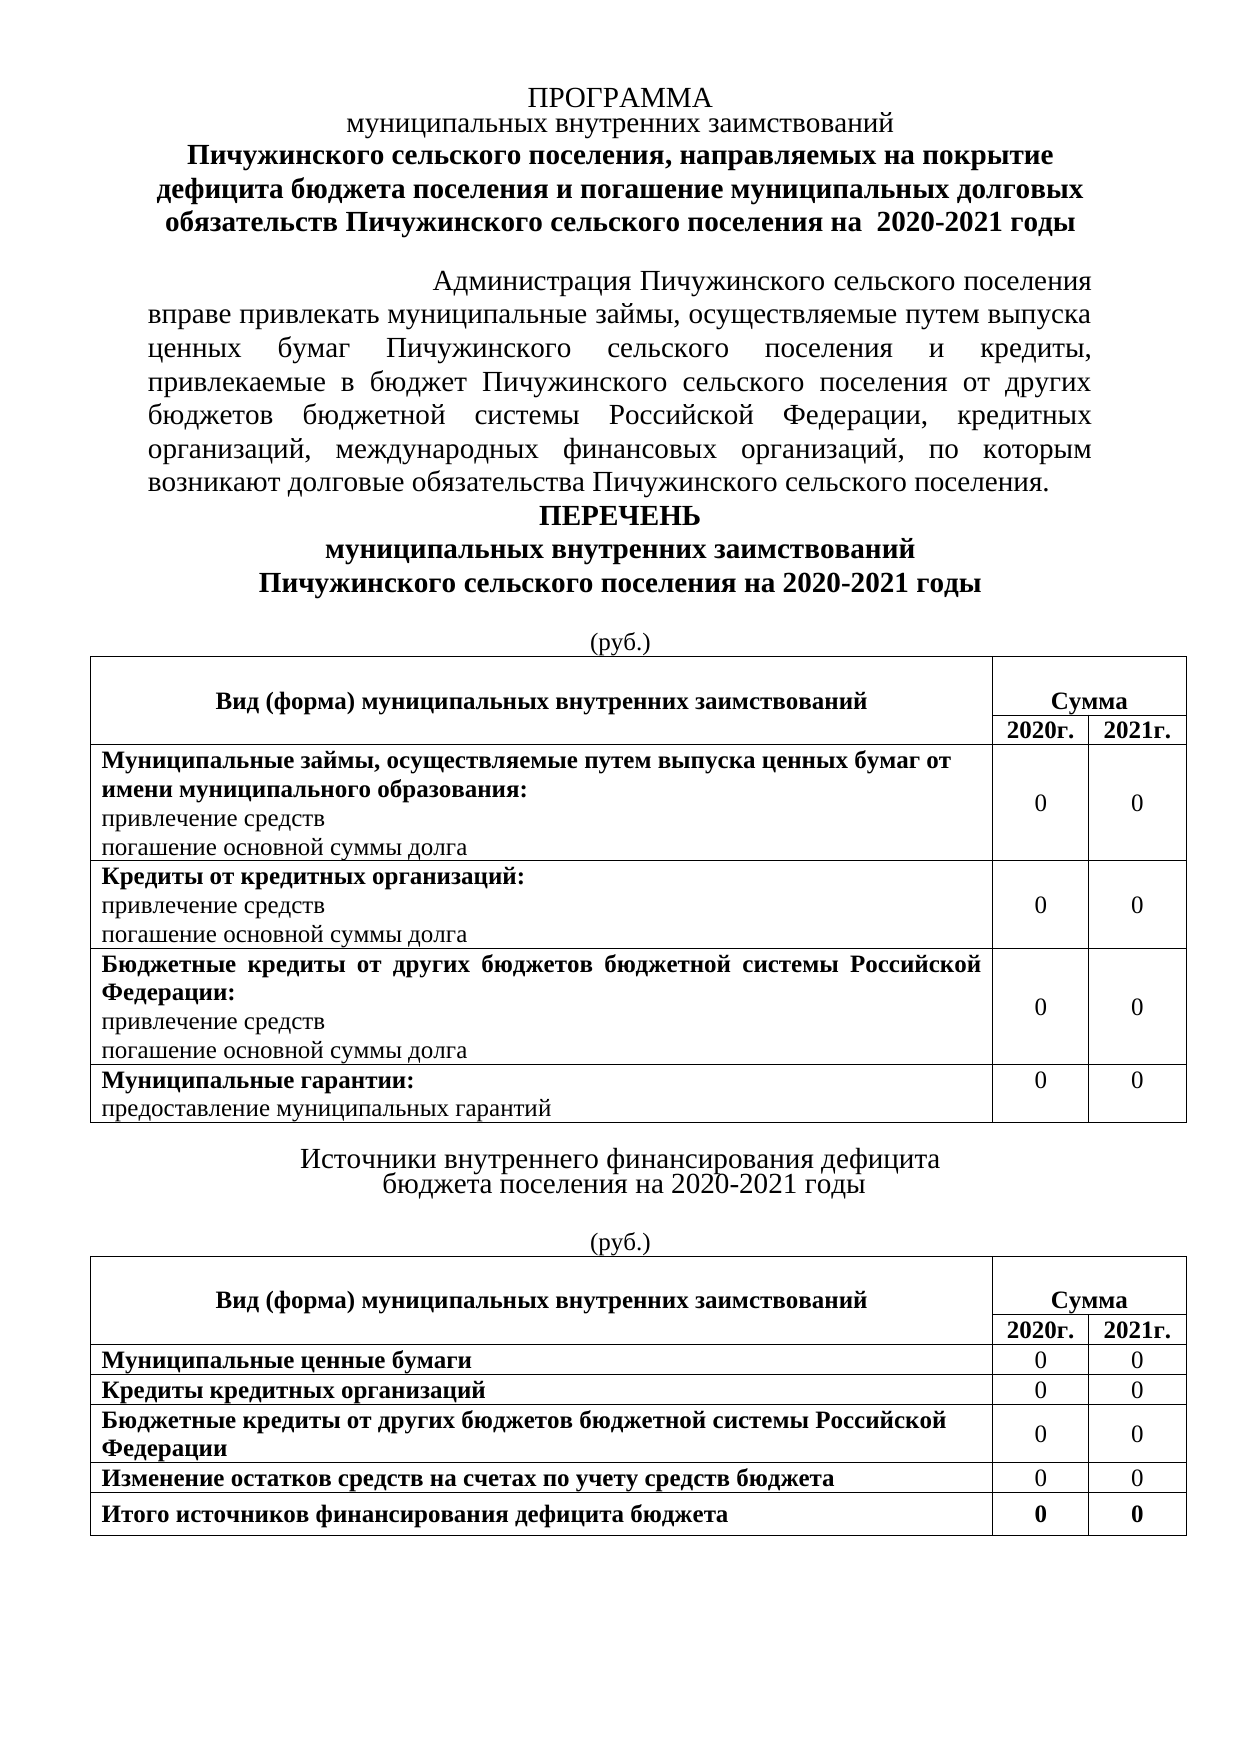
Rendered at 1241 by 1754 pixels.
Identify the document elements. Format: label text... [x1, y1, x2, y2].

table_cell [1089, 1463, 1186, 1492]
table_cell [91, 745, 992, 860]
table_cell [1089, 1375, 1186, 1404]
subtitle Источники внутреннего финансирования дефицита [860, 1148, 1092, 1173]
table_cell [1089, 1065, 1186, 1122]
subtitle муниципальных внутренних заимствований [148, 112, 1092, 137]
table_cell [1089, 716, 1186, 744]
subtitle бюджета поселения на 2020-2021 годы [148, 1173, 1092, 1198]
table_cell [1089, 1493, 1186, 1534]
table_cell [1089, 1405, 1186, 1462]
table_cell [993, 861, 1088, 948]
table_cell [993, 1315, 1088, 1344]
subtitle ПРОГРАММА [148, 87, 1092, 112]
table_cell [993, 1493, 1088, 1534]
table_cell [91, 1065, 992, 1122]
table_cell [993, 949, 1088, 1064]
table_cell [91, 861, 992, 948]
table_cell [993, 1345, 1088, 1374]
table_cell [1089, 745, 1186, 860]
text ПЕРЕЧЕНЬ [148, 498, 1092, 531]
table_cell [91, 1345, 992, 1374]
text муниципальных внутренних заимствований [148, 531, 1092, 565]
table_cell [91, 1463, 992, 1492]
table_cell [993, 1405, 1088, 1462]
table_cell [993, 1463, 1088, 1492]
text (руб.) [148, 1198, 1092, 1256]
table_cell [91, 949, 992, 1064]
text Администрация Пичужинского сельского поселения вправе привлекать муниципальные займы, осуществляемые путем выпуска ценных бумаг Пичужинского сельского поселения и кредиты, привлекаемые в бюджет Пичужинского сельского поселения от других бюджетов бюджетной системы Российской Федерации, кредитных организаций, международных финансовых организаций, по которым возникают долговые обязательства Пичужинского сельского поселения. [148, 263, 1092, 498]
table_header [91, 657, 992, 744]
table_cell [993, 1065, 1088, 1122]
text Пичужинского сельского поселения на 2020-2021 годы [148, 565, 1092, 598]
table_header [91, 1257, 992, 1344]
text (руб.) [148, 598, 1092, 656]
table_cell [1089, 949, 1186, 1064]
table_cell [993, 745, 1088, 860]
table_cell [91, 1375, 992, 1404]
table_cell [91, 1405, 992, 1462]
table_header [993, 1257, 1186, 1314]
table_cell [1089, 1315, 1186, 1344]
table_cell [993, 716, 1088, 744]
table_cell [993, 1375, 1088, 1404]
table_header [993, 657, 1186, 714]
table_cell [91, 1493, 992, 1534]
subtitle Источники внутреннего финансирования дефицита [148, 1148, 614, 1173]
text Пичужинского сельского поселения, направляемых на покрытие дефицита бюджета поселения и погашение муниципальных долговых обязательств Пичужинского сельского поселения на 2020-2021 годы [148, 137, 1092, 238]
subtitle Источники внутреннего финансирования дефицита [617, 1148, 857, 1173]
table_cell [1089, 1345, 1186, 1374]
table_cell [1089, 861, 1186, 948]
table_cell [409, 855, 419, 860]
